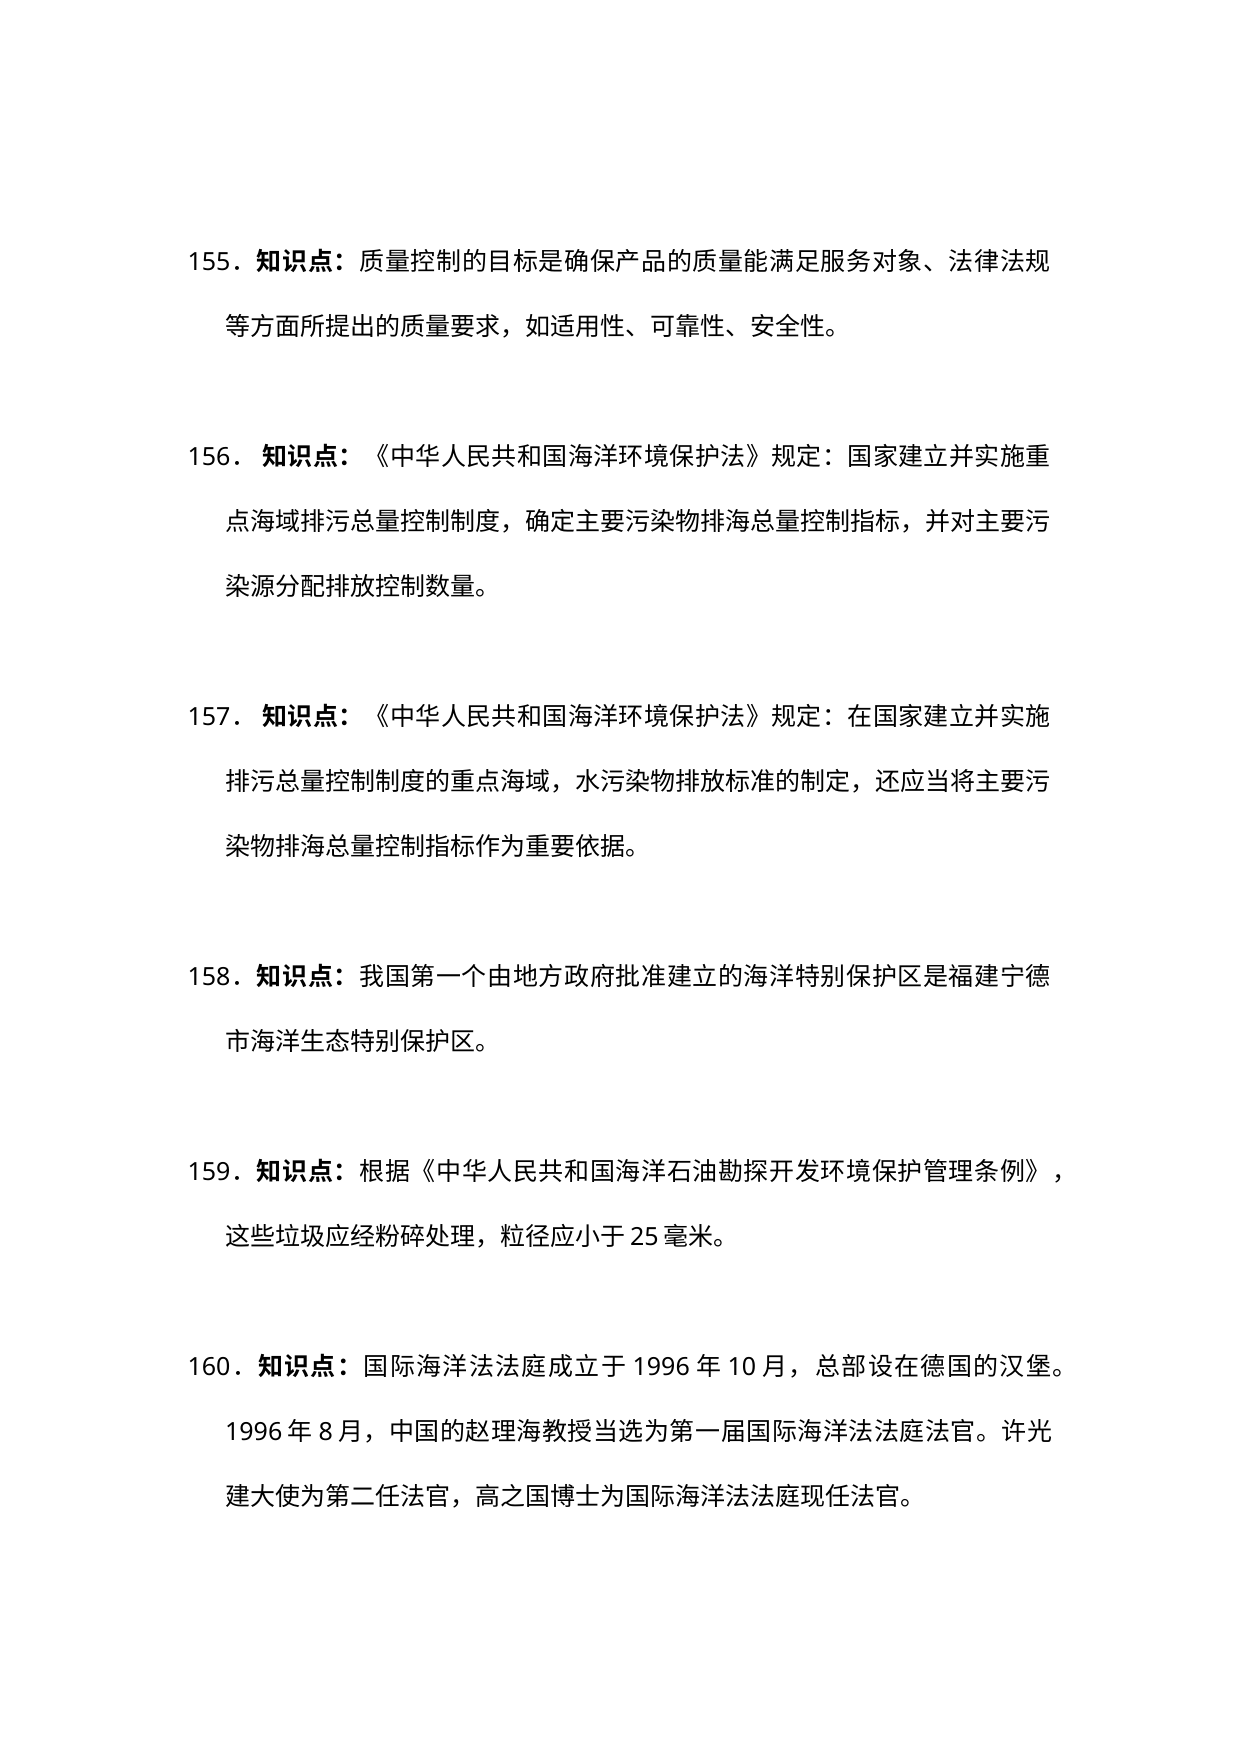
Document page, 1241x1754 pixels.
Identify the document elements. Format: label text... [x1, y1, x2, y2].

text 156． 知识点：《中华人民共和国海洋环境保护法》规定：国家建立并实施重点海域排污总量控制制度，确定主要污染物排海总量控制指标，并对主要污染源分配排放控制数量。 [187, 422, 1053, 617]
text 158．知识点：我国第一个由地方政府批准建立的海洋特别保护区是福建宁德市海洋生态特别保护区。 [187, 942, 1053, 1072]
text 159．知识点：根据《中华人民共和国海洋石油勘探开发环境保护管理条例》，这些垃圾应经粉碎处理，粒径应小于25毫米。 [187, 1137, 1053, 1267]
text 157． 知识点：《中华人民共和国海洋环境保护法》规定：在国家建立并实施排污总量控制制度的重点海域，水污染物排放标准的制定，还应当将主要污染物排海总量控制指标作为重要依据。 [187, 682, 1053, 877]
text 160．知识点：国际海洋法法庭成立于1996年10月，总部设在德国的汉堡。1996年8月，中国的赵理海教授当选为第一届国际海洋法法庭法官。许光建大使为第二任法官，高之国博士为国际海洋法法庭现任法官。 [187, 1332, 1053, 1527]
text 155．知识点：质量控制的目标是确保产品的质量能满足服务对象、法律法规等方面所提出的质量要求，如适用性、可靠性、安全性。 [187, 227, 1053, 357]
